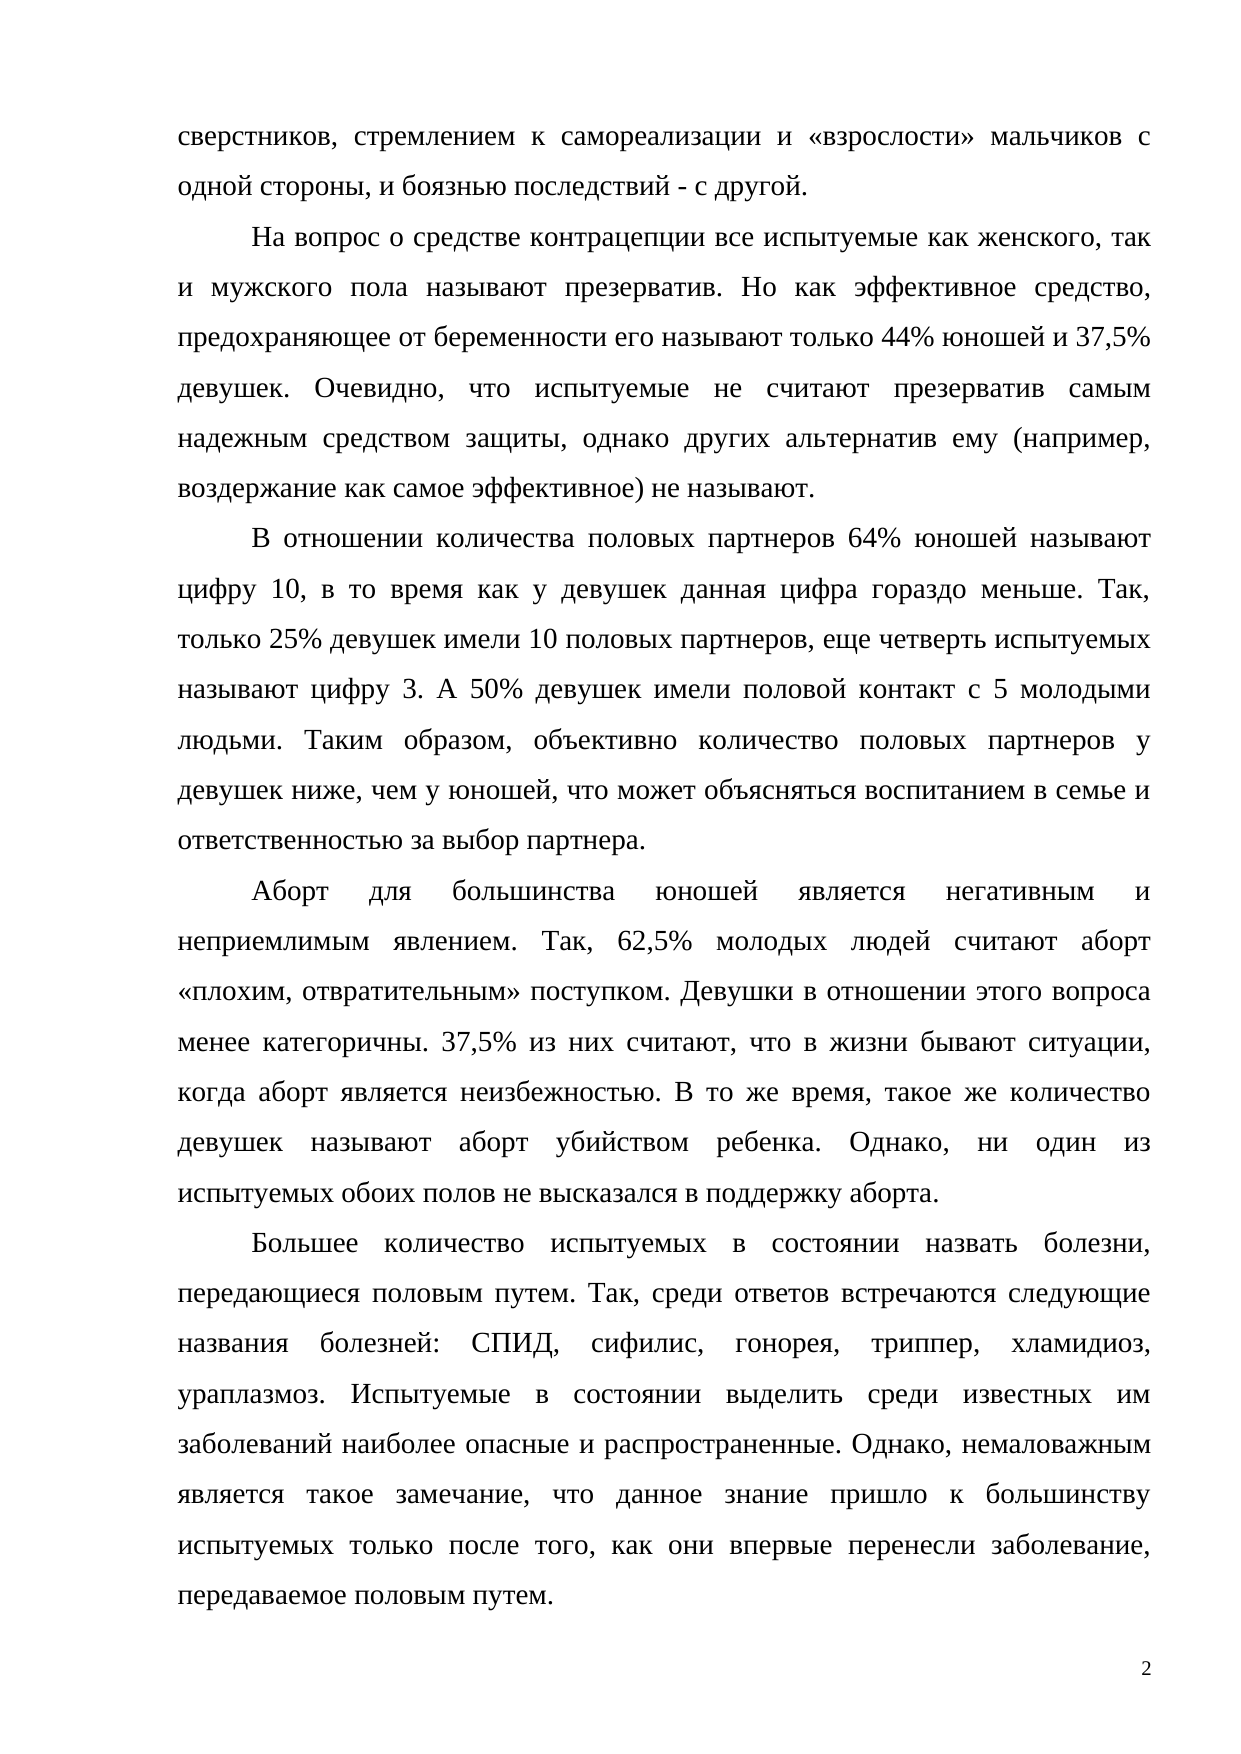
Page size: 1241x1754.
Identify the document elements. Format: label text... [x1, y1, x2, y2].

text Большее количество испытуемых в состоянии назвать болезни, передающиеся половым путем. Так, среди ответов встречаются следующие названия болезней: СПИД, сифилис, гонорея, триппер, хламидиоз, ураплазмоз. Испытуемые в состоянии выделить среди известных им заболеваний наиболее опасные и распространенные. Однако, немаловажным является такое замечание, что данное знание пришло к большинству испытуемых только после того, как они впервые перенесли заболевание, передаваемое половым путем. [177, 1225, 1152, 1611]
text Аборт для большинства юношей является негативным и неприемлимым явлением. Так, 62,5% молодых людей считают аборт «плохим, отвратительным» поступком. Девушки в отношении этого вопроса менее категоричны. 37,5% из них считают, что в жизни бывают ситуации, когда аборт является неизбежностью. В то же время, такое же количество девушек называют аборт убийством ребенка. Однако, ни один из испытуемых обоих полов не высказался в поддержку аборта. [177, 873, 1152, 1208]
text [177, 118, 1152, 202]
text На вопрос о средстве контрацепции все испытуемые как женского, так и мужского пола называют презерватив. Но как эффективное средство, предохраняющее от беременности его называют только 44% юношей и 37,5% девушек. Очевидно, что испытуемые не считают презерватив самым надежным средством защиты, однако других альтернатив ему (например, воздержание как самое эффективное) не называют. [177, 219, 1152, 504]
text В отношении количества половых партнеров 64% юношей называют цифру 10, в то время как у девушек данная цифра гораздо меньше. Так, только 25% девушек имели 10 половых партнеров, еще четверть испытуемых называют цифру 3. А 50% девушек имели половой контакт с 5 молодыми людьми. Таким образом, объективно количество половых партнеров у девушек ниже, чем у юношей, что может объясняться воспитанием в семье и ответственностью за выбор партнера. [177, 521, 1152, 856]
